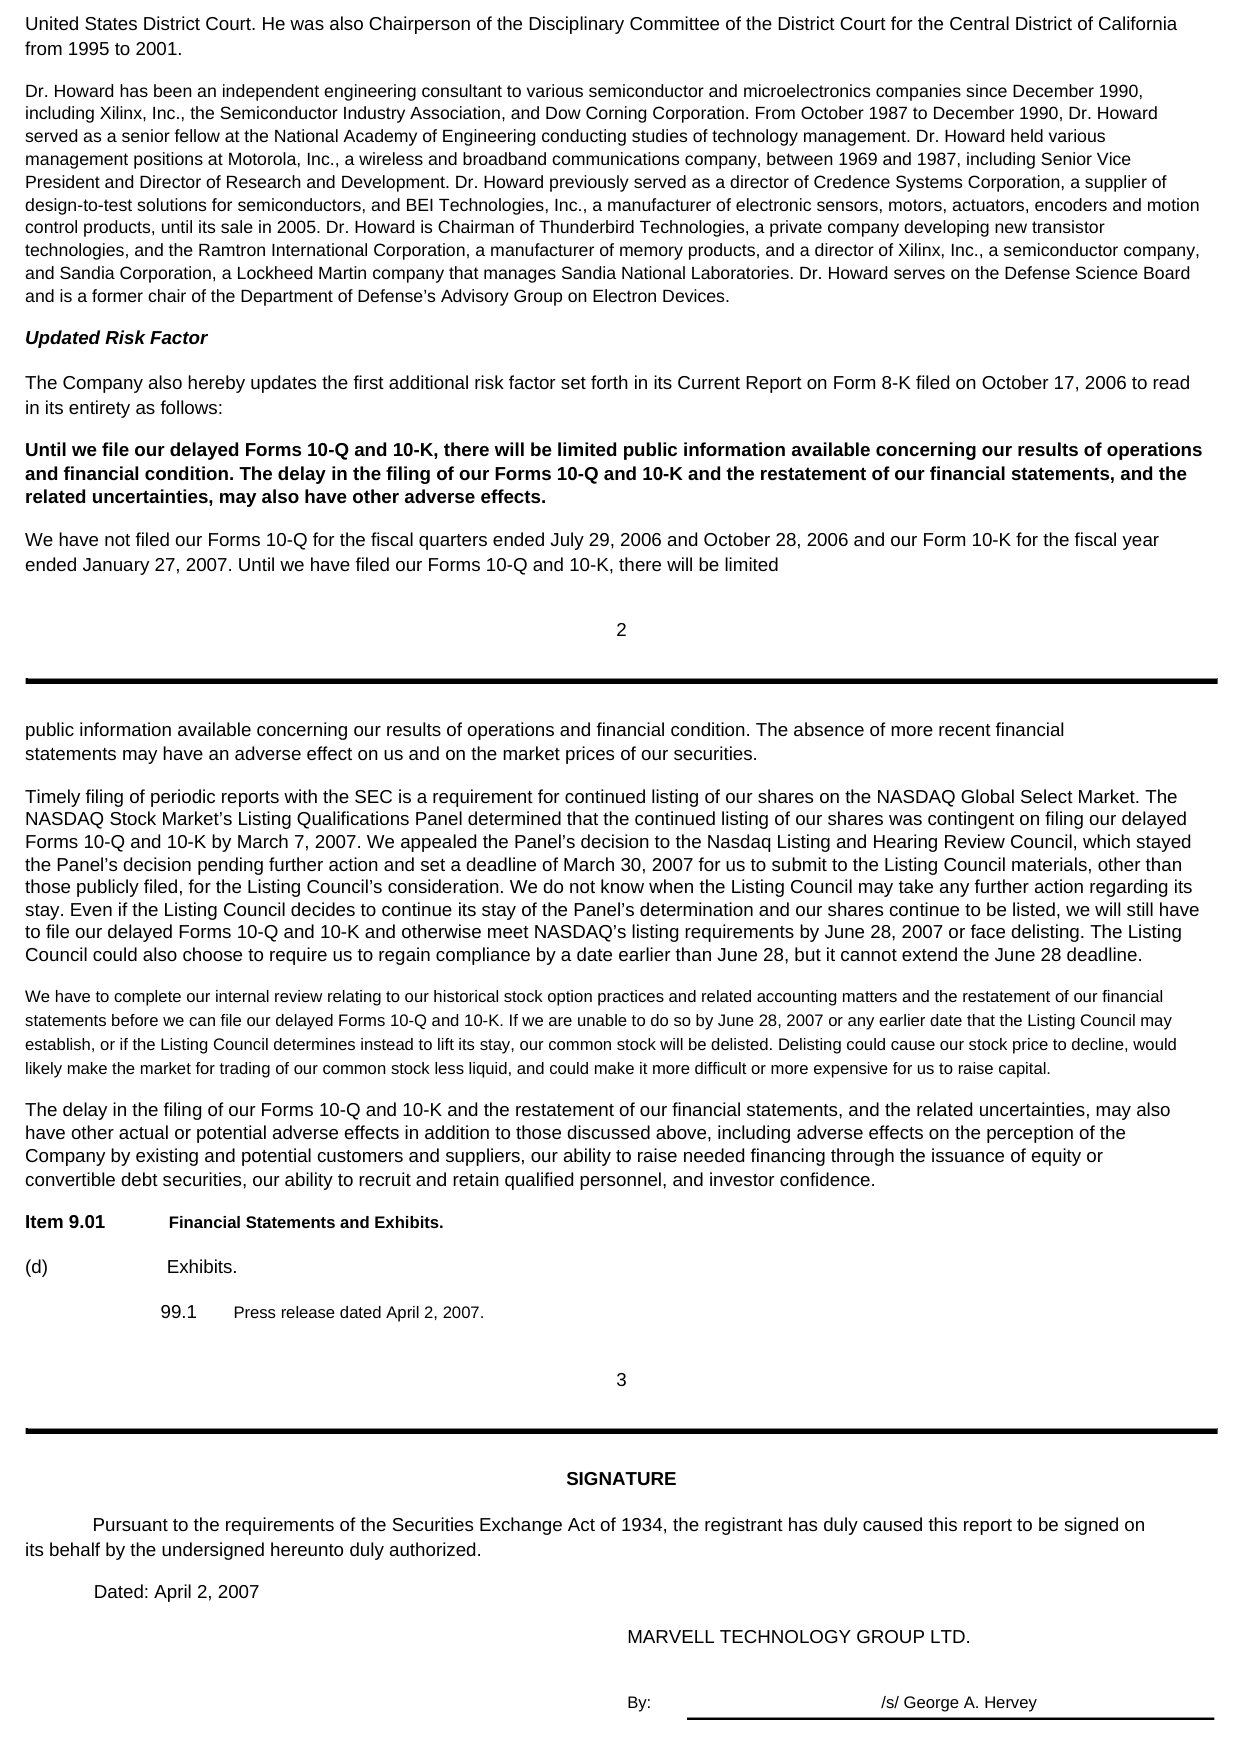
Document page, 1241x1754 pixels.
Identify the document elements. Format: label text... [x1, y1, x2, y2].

text Until we file our delayed Forms 10-Q and 10-K, there will be limited public information available concerning our results of operations and financial condition. The delay in the filing of our Forms 10-Q and 10-K and the restatement of our financial statements, and the related uncertainties, may also have other adverse effects. [25, 439, 1205, 508]
text Dated: April 2, 2007 [94, 1581, 1211, 1602]
text SIGNATURE [25, 1468, 1217, 1490]
text Updated Risk Factor [25, 327, 1211, 348]
picture [25, 678, 1218, 684]
text 99.1 Press release dated April 2, 2007. [160, 1301, 1211, 1323]
text Item 9.01 Financial Statements and Exhibits. [25, 1211, 1211, 1232]
text The Company also hereby updates the first additional risk factor set forth in its Current Report on Form 8-K filed on October 17, 2006 to read in its entirety as follows: [25, 372, 1197, 418]
text We have to complete our internal review relating to our historical stock option practices and related accounting matters and the restatement of our financial statements before we can file our delayed Forms 10-Q and 10-K. If we are unable to do so by June 28, 2007 or any earlier date that the Listing Council may establish, or if the Listing Council determines instead to lift its stay, our common stock will be delisted. Delisting could cause our stock price to decline, would likely make the market for trading of our common stock less liquid, and could make it more difficult or more expensive for us to raise capital. [25, 986, 1201, 1078]
text Timely filing of periodic reports with the SEC is a requirement for continued listing of our shares on the NASDAQ Global Select Market. The NASDAQ Stock Market’s Listing Qualifications Panel determined that the continued listing of our shares was contingent on filing our delayed Forms 10-Q and 10-K by March 7, 2007. We appealed the Panel’s decision to the Nasdaq Listing and Hearing Review Council, which stayed the Panel’s decision pending further action and set a deadline of March 30, 2007 for us to submit to the Listing Council materials, other than those publicly filed, for the Listing Council’s consideration. We do not know when the Listing Council may take any further action regarding its stay. Even if the Listing Council decides to continue its stay of the Panel’s determination and our shares continue to be listed, we will still have to file our delayed Forms 10-Q and 10-K and otherwise meet NASDAQ’s listing requirements by June 28, 2007 or face delisting. The Listing Council could also choose to require us to regain compliance by a date earlier than June 28, but it cannot extend the June 28 deadline. [25, 786, 1211, 965]
text United States District Court. He was also Chairperson of the Disciplinary Committee of the District Court for the Central District of California from 1995 to 2001. [25, 13, 1205, 59]
picture [25, 1428, 1218, 1434]
text Dr. Howard has been an independent engineering consultant to various semiconductor and microelectronics companies since December 1990, including Xilinx, Inc., the Semiconductor Industry Association, and Dow Corning Corporation. From October 1987 to December 1990, Dr. Howard served as a senior fellow at the National Academy of Engineering conducting studies of technology management. Dr. Howard held various management positions at Motorola, Inc., a wireless and broadband communications company, between 1969 and 1987, including Senior Vice President and Director of Research and Development. Dr. Howard previously served as a director of Credence Systems Corporation, a supplier of design-to-test solutions for semiconductors, and BEI Technologies, Inc., a manufacturer of electronic sensors, motors, actuators, encoders and motion control products, until its sale in 2005. Dr. Howard is Chairman of Thunderbird Technologies, a private company developing new transistor technologies, and the Ramtron International Corporation, a manufacturer of memory products, and a director of Xilinx, Inc., a semiconductor company, and Sandia Corporation, a Lockheed Martin company that manages Sandia National Laboratories. Dr. Howard serves on the Defense Science Board and is a former chair of the Department of Defense’s Advisory Group on Electron Devices. [25, 80, 1207, 306]
text The delay in the filing of our Forms 10-Q and 10-K and the restatement of our financial statements, and the related uncertainties, may also have other actual or potential adverse effects in addition to those discussed above, including adverse effects on the perception of the Company by existing and potential customers and suppliers, our ability to raise needed financing through the issuance of equity or convertible debt securities, our ability to recruit and retain qualified personnel, and investor confidence. [25, 1099, 1199, 1190]
text Pursuant to the requirements of the Securities Exchange Act of 1934, the registrant has duly caused this report to be signed on its behalf by the undersigned hereunto duly authorized. [25, 1513, 1165, 1560]
text By: /s/ George A. Hervey [627, 1693, 1211, 1712]
text 3 [25, 1369, 1217, 1390]
list Exhibits. [25, 1256, 1211, 1278]
text 2 [25, 618, 1217, 640]
text MARVELL TECHNOLOGY GROUP LTD. [627, 1626, 1211, 1647]
text We have not filed our Forms 10-Q for the fiscal quarters ended July 29, 2006 and October 28, 2006 and our Form 10-K for the fiscal year ended January 27, 2007. Until we have filed our Forms 10-Q and 10-K, there will be limited [25, 528, 1199, 575]
text public information available concerning our results of operations and financial condition. The absence of more recent financial statements may have an adverse effect on us and on the market prices of our securities. [25, 718, 1161, 765]
